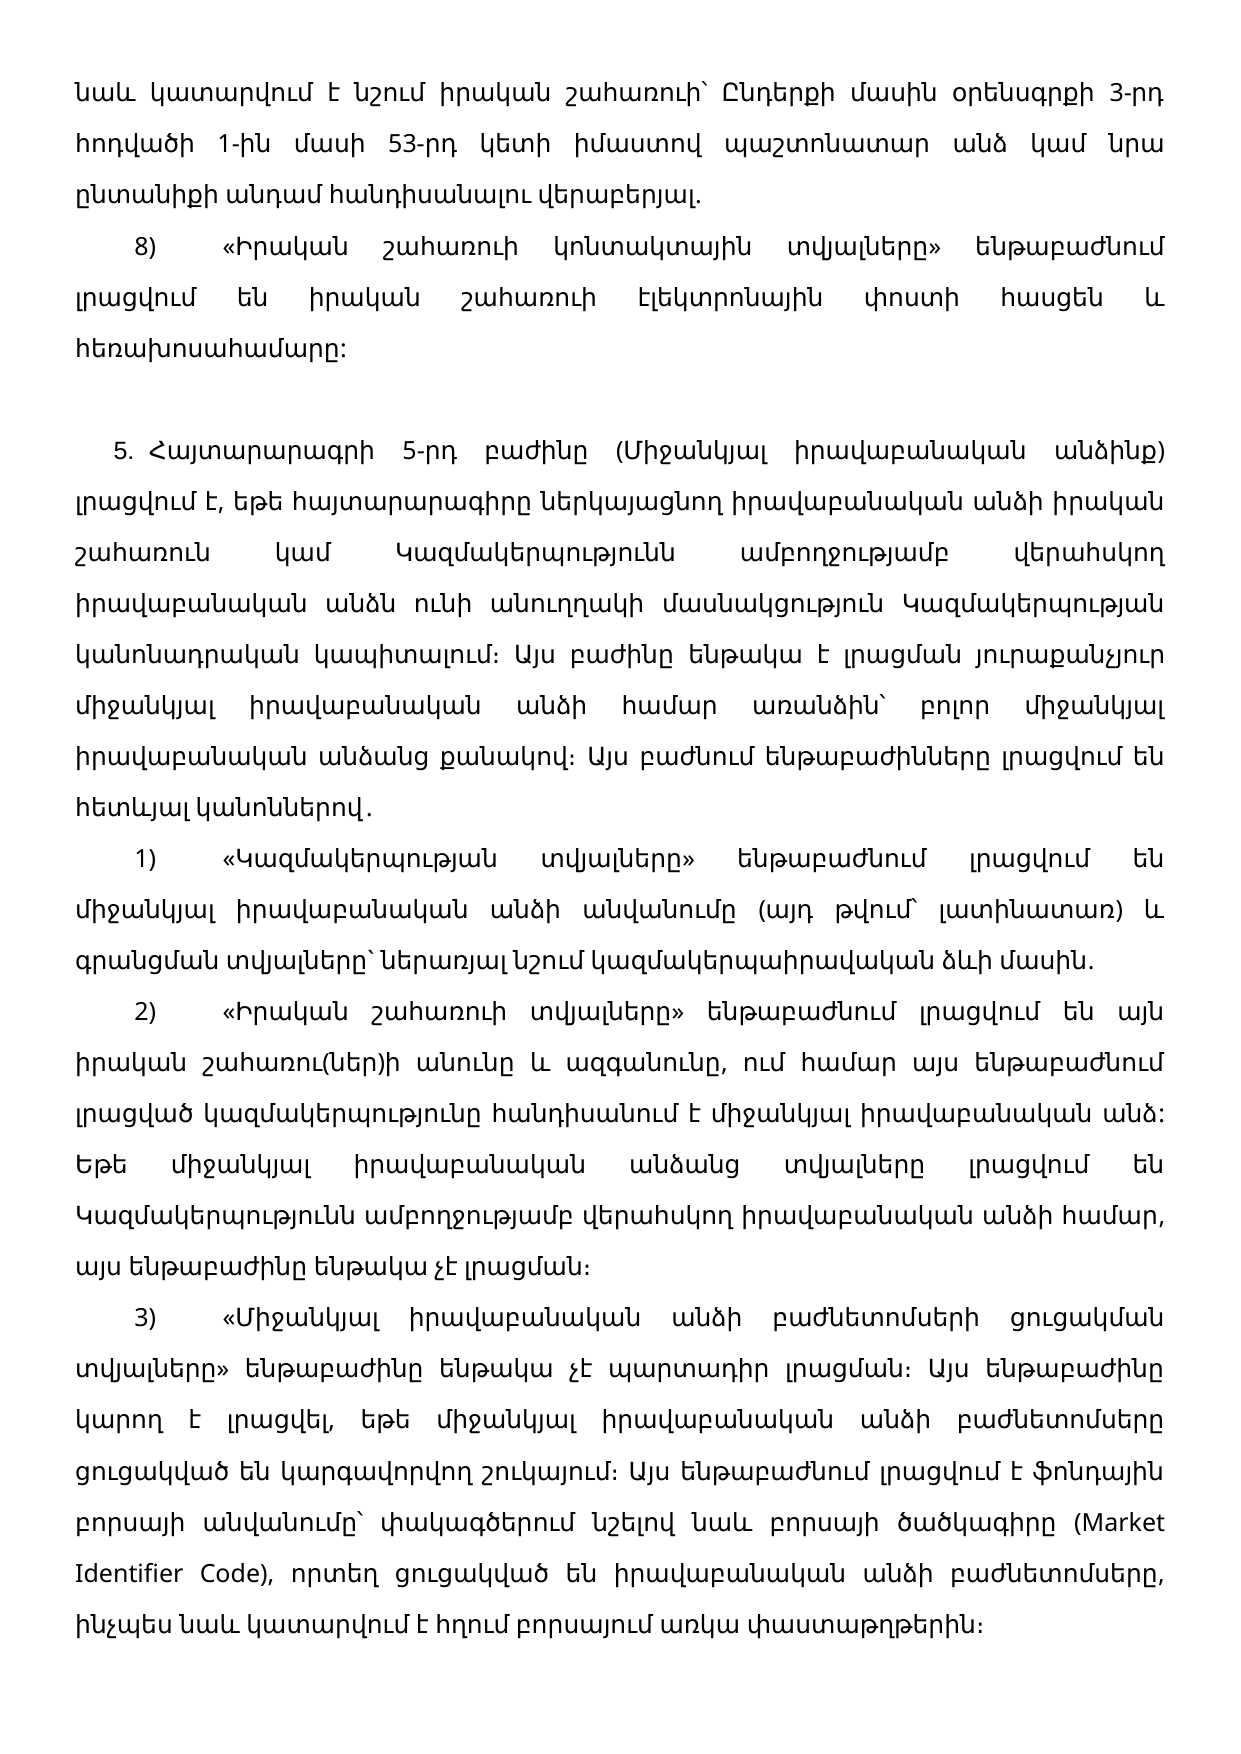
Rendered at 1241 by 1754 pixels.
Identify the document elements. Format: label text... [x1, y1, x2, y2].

list «Կազմակերպության տվյալները» ենթաբաժնում լրացվում են միջանկյալ իրավաբանական անձի անվանումը (այդ թվում՝ լատինատառ) և գրանցման տվյալները` ներառյալ նշում կազմակերպաիրավական ձևի մասին. [75, 841, 1165, 977]
list Հայտարարագրի 5-րդ բաժինը (Միջանկյալ իրավաբանական անձինք) լրացվում է, եթե հայտարարագիրը ներկայացնող իրավաբանական անձի իրական շահառուն կամ Կազմակերպությունն ամբողջությամբ վերահսկող իրավաբանական անձն ունի անուղղակի մասնակցություն Կազմակերպության կանոնադրական կապիտալում։ Այս բաժինը ենթակա է լրացման յուրաքանչյուր միջանկյալ իրավաբանական անձի համար առանձին՝ բոլոր միջանկյալ իրավաբանական անձանց քանակով։ Այս բաժնում ենթաբաժինները լրացվում են հետևյալ կանոններով․ [75, 432, 1165, 824]
list «Իրական շահառուի տվյալները» ենթաբաժնում լրացվում են այն իրական շահառու(ներ)ի անունը և ազգանունը, ում համար այս ենթաբաժնում լրացված կազմակերպությունը հանդիսանում է միջանկյալ իրավաբանական անձ: Եթե միջանկյալ իրավաբանական անձանց տվյալները լրացվում են Կազմակերպությունն ամբողջությամբ վերահսկող իրավաբանական անձի համար, այս ենթաբաժինը ենթակա չէ լրացման։ [75, 994, 1165, 1283]
list «Իրական շահառուի կոնտակտային տվյալները» ենթաբաժնում լրացվում են իրական շահառուի էլեկտրոնային փոստի հասցեն և հեռախոսահամարը: [75, 228, 1165, 364]
list «Միջանկյալ իրավաբանական անձի բաժնետոմսերի ցուցակման տվյալները» ենթաբաժինը ենթակա չէ պարտադիր լրացման։ Այս ենթաբաժինը կարող է լրացվել, եթե միջանկյալ իրավաբանական անձի բաժնետոմսերը ցուցակված են կարգավորվող շուկայում։ Այս ենթաբաժնում լրացվում է ֆոնդային բորսայի անվանումը՝ փակագծերում նշելով նաև բորսայի ծածկագիրը (Market Identifier Code), որտեղ ցուցակված են իրավաբանական անձի բաժնետոմսերը, ինչպես նաև կատարվում է հղում բորսայում առկա փաստաթղթերին։ [75, 1300, 1165, 1640]
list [75, 75, 1165, 211]
